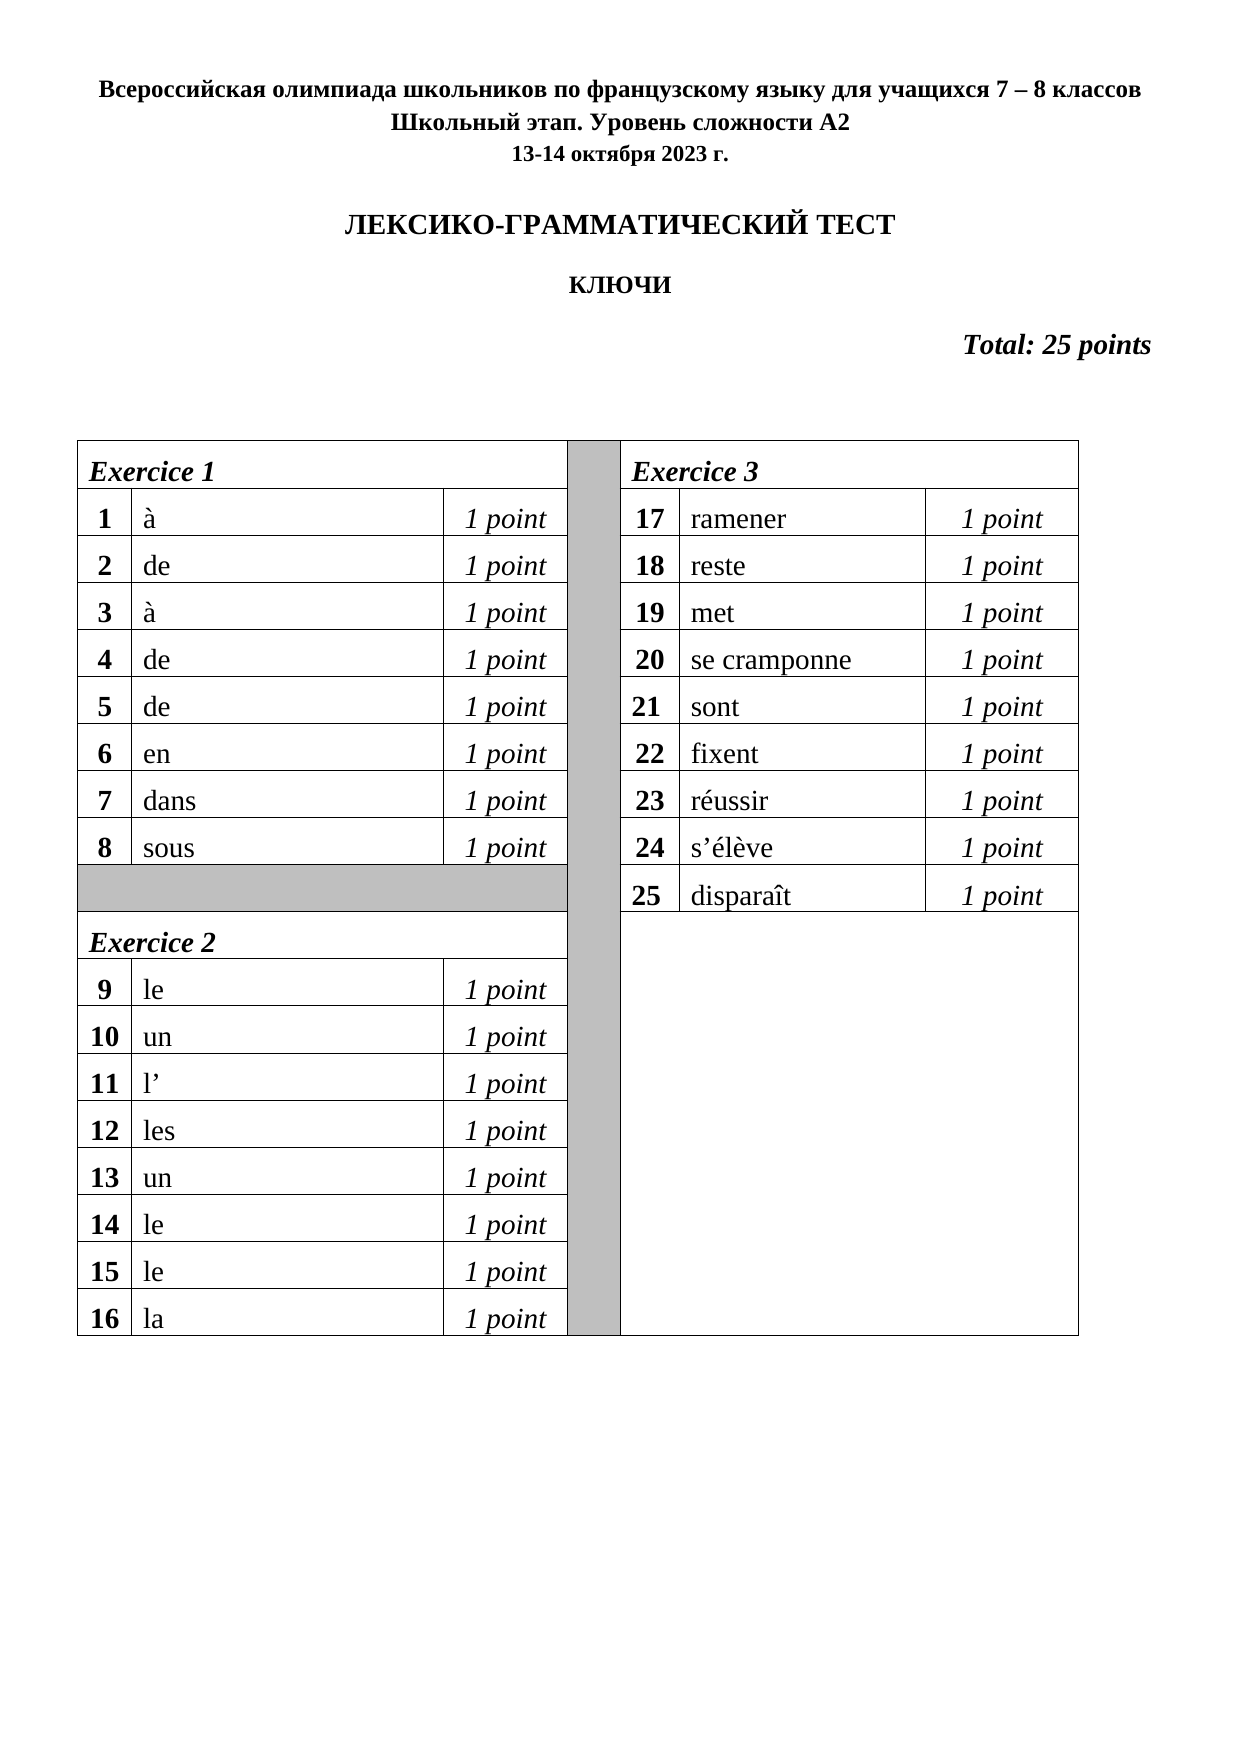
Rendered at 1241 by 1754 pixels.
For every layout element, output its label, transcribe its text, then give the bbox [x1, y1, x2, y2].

table_cell le [132, 1242, 443, 1288]
table_cell 9 [78, 959, 131, 1005]
table_cell s’élève [680, 818, 925, 864]
table_cell 16 [78, 1289, 131, 1335]
table_cell à [132, 489, 443, 534]
table_cell 1 point [444, 536, 567, 582]
table_cell 10 [78, 1006, 131, 1052]
table_cell se cramponne [680, 630, 925, 676]
table_cell 1 point [444, 1242, 567, 1288]
table_cell les [132, 1101, 443, 1147]
table_cell 1 point [444, 818, 567, 864]
table_cell dans [132, 771, 443, 817]
table_cell 1 point [926, 677, 1078, 723]
table_cell 11 [78, 1054, 131, 1099]
table_cell 1 point [444, 1195, 567, 1241]
title ЛЕКСИКО-грамматический ТЕСТ [89, 207, 1152, 241]
table_cell 20 [621, 630, 679, 676]
table_cell 1 point [926, 536, 1078, 582]
table_cell de [132, 677, 443, 723]
table_cell l’ [132, 1054, 443, 1099]
table_cell 18 [621, 536, 679, 582]
table_cell 2 [78, 536, 131, 582]
table_cell 1 point [444, 959, 567, 1005]
table_cell sous [132, 818, 443, 864]
table_cell 12 [78, 1101, 131, 1147]
table_cell 1 point [444, 724, 567, 770]
table_cell le [132, 1195, 443, 1241]
table_cell 23 [621, 771, 679, 817]
table_cell 4 [78, 630, 131, 676]
table_cell à [132, 583, 443, 629]
table_cell 5 [78, 677, 131, 723]
table_cell de [132, 630, 443, 676]
table_header [568, 441, 620, 1335]
table_header Exercice 1 [78, 441, 567, 487]
table_cell 1 point [926, 818, 1078, 864]
table_cell réussir [680, 771, 925, 817]
table_cell 21 [621, 677, 679, 723]
table_cell 1 point [444, 1006, 567, 1052]
table_cell 24 [621, 818, 679, 864]
table_cell en [132, 724, 443, 770]
table_cell 3 [78, 583, 131, 629]
table_cell 1 point [444, 1148, 567, 1194]
table_cell 1 point [444, 583, 567, 629]
table_cell un [132, 1148, 443, 1194]
table_cell 1 point [444, 677, 567, 723]
table_header Exercice 3 [621, 441, 1078, 487]
table_cell 14 [78, 1195, 131, 1241]
table_cell [78, 865, 567, 911]
table_cell 1 point [926, 630, 1078, 676]
table_cell reste [680, 536, 925, 582]
table_cell un [132, 1006, 443, 1052]
table_cell 1 point [926, 724, 1078, 770]
table_cell 1 point [444, 771, 567, 817]
table_cell ramener [680, 489, 925, 534]
table_cell 19 [621, 583, 679, 629]
text Total: 25 points [89, 327, 1152, 361]
table_cell 8 [78, 818, 131, 864]
table_cell 1 point [444, 489, 567, 534]
table_cell 1 point [926, 489, 1078, 534]
table_cell 17 [621, 489, 679, 534]
table_cell 1 point [926, 771, 1078, 817]
table_cell 22 [621, 724, 679, 770]
table_cell 15 [78, 1242, 131, 1288]
table_cell 1 point [926, 583, 1078, 629]
table_cell 1 point [926, 865, 1078, 911]
table_cell fixent [680, 724, 925, 770]
table_cell 1 [78, 489, 131, 534]
table_cell 6 [78, 724, 131, 770]
table_cell 1 point [444, 1054, 567, 1099]
table_cell 13 [78, 1148, 131, 1194]
table_cell Exercice 2 [78, 912, 567, 958]
table_cell [621, 912, 1078, 1335]
table_cell 7 [78, 771, 131, 817]
table_cell sont [680, 677, 925, 723]
table_cell la [132, 1289, 443, 1335]
table_cell 1 point [444, 1289, 567, 1335]
table_cell le [132, 959, 443, 1005]
table_cell disparaît [680, 865, 925, 911]
text Ключи [89, 270, 1152, 298]
table_cell 1 point [444, 1101, 567, 1147]
table_cell 1 point [444, 630, 567, 676]
table_cell met [680, 583, 925, 629]
table_cell de [132, 536, 443, 582]
table_cell 25 [621, 865, 679, 911]
